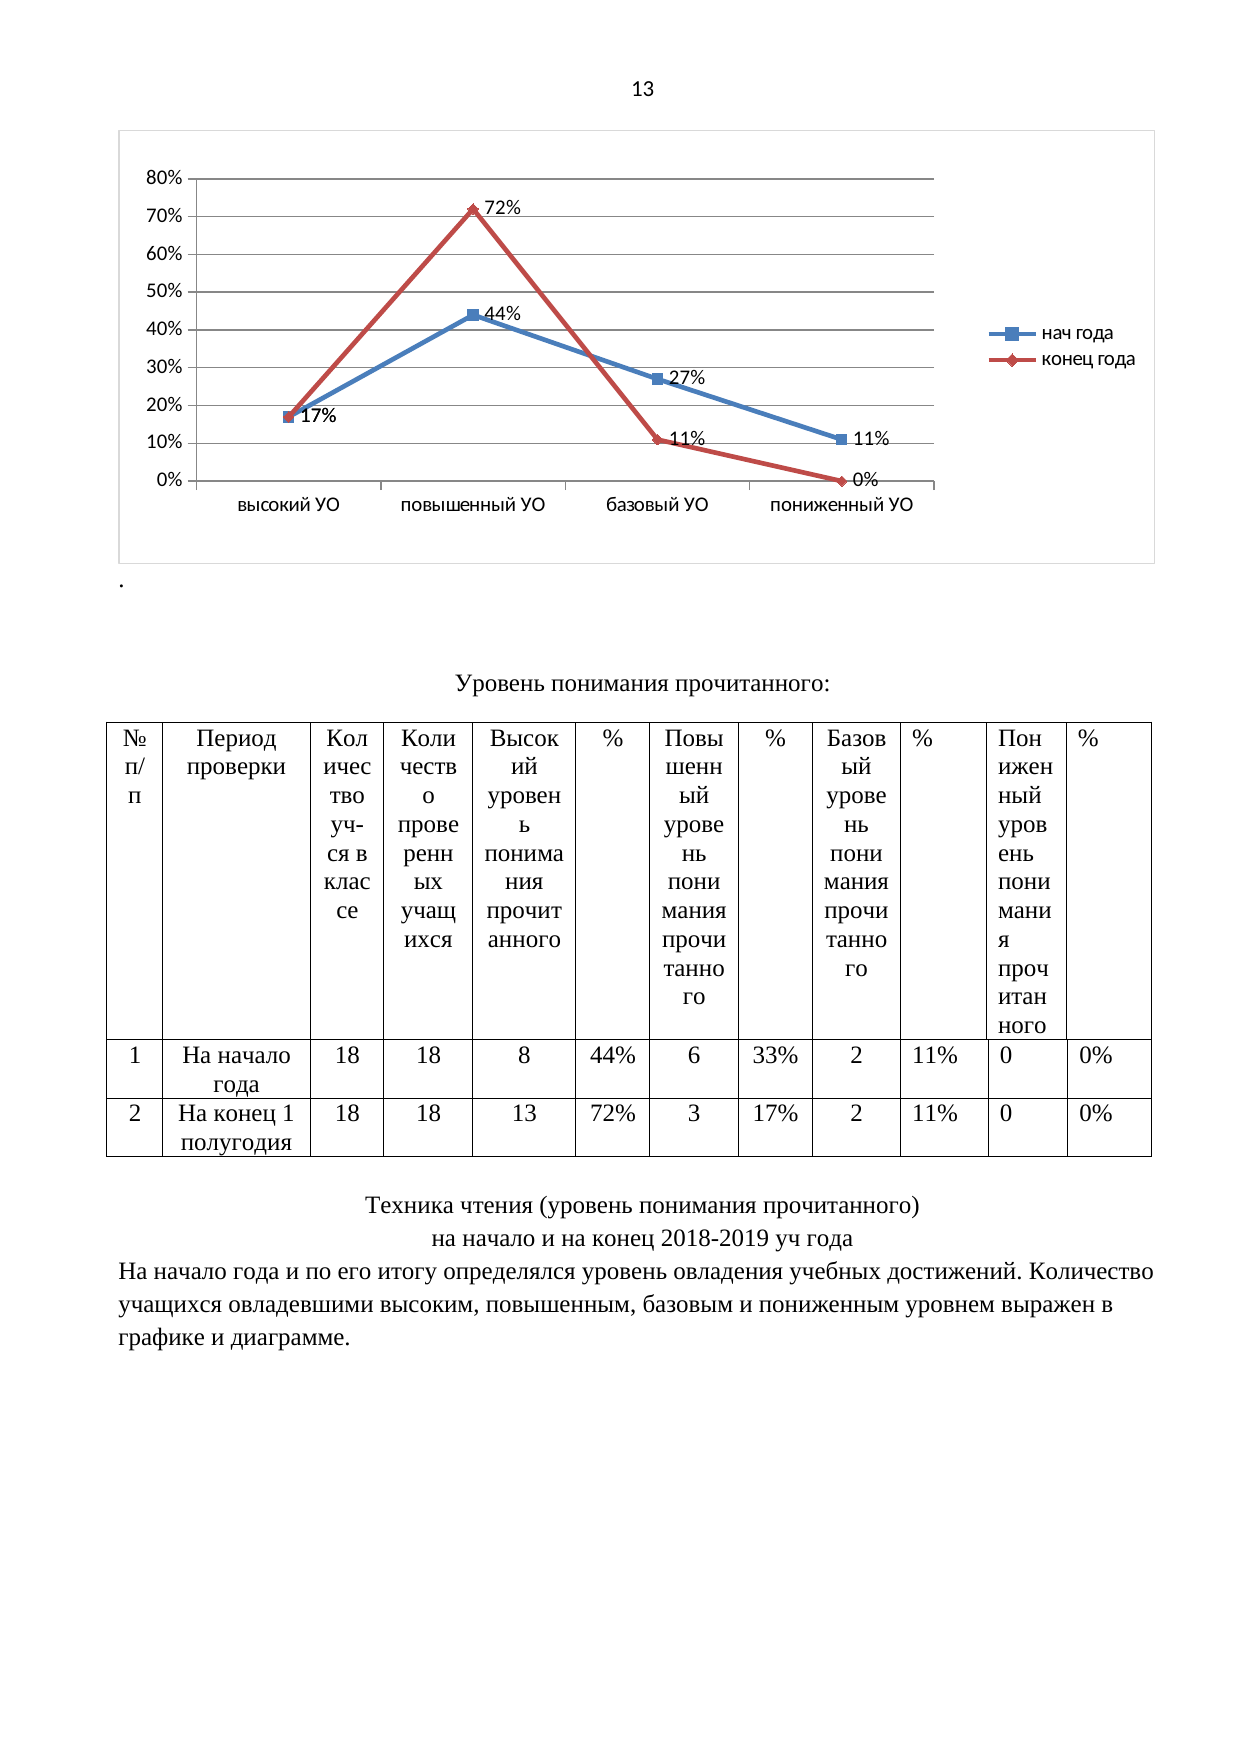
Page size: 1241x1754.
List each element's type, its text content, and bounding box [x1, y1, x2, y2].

table_cell 1 [107, 1040, 162, 1097]
table_header Количество уч-ся в классе [311, 723, 383, 1039]
table_header % [576, 723, 649, 1039]
text На начало года и по его итогу определялся уровень овладения учебных достижений. Количество учащихся овладевшими высоким, повышенным, базовым и пониженным уровнем выражен в графике и диаграмме. [118, 1256, 1167, 1351]
table_cell 11% [901, 1099, 988, 1156]
table_cell 18 [311, 1040, 383, 1097]
table_cell 3 [650, 1099, 738, 1156]
table_cell 0% [1068, 1040, 1151, 1097]
table_header № п/п [107, 723, 162, 1039]
table_cell 2 [813, 1040, 900, 1097]
table_cell 0% [1068, 1099, 1151, 1156]
table_cell 6 [650, 1040, 738, 1097]
table_header % [1067, 723, 1151, 1039]
text На начало года и по его итогу определялся уровень овладения учебных достижений. Количество учащихся овладевшими высоким, повышенным, базовым и пониженным уровнем выражен в графике и диаграмме.. [118, 564, 1152, 593]
table_cell 0 [989, 1099, 1067, 1156]
table_cell 18 [384, 1040, 472, 1097]
text Техника чтения (уровень понимания прочитанного) [118, 1190, 1167, 1219]
table_cell 18 [311, 1099, 383, 1156]
table_header Пониженный уровень понимания прочитанного [987, 723, 1066, 1039]
text на начало и на конец 2018-2019 уч года [118, 1223, 1167, 1252]
table_cell 11% [901, 1040, 988, 1097]
table_header Повышенный уровень понимания прочитанного [650, 723, 738, 1039]
table_cell 2 [813, 1099, 900, 1156]
table_cell 2 [107, 1099, 162, 1156]
table_header % [739, 723, 812, 1039]
table_cell 72% [576, 1099, 649, 1156]
table_header Базовый уровень понимания прочитанного [813, 723, 900, 1039]
table_cell На конец 1 полугодия [163, 1099, 310, 1156]
table_cell 17% [739, 1099, 812, 1156]
table_header % [901, 723, 986, 1039]
table_cell 8 [473, 1040, 575, 1097]
table_cell 0 [989, 1040, 1067, 1097]
table_cell 44% [576, 1040, 649, 1097]
table_cell 18 [384, 1099, 472, 1156]
table_cell 13 [473, 1099, 575, 1156]
text Уровень понимания прочитанного: [118, 668, 1167, 696]
table_cell На начало года [163, 1040, 310, 1097]
table_header Период проверки [163, 723, 310, 1039]
table_cell 33% [739, 1040, 812, 1097]
table_header Высокий уровень понимания прочитанного [473, 723, 575, 1039]
table_header Количество проверенных учащихся [384, 723, 472, 1039]
